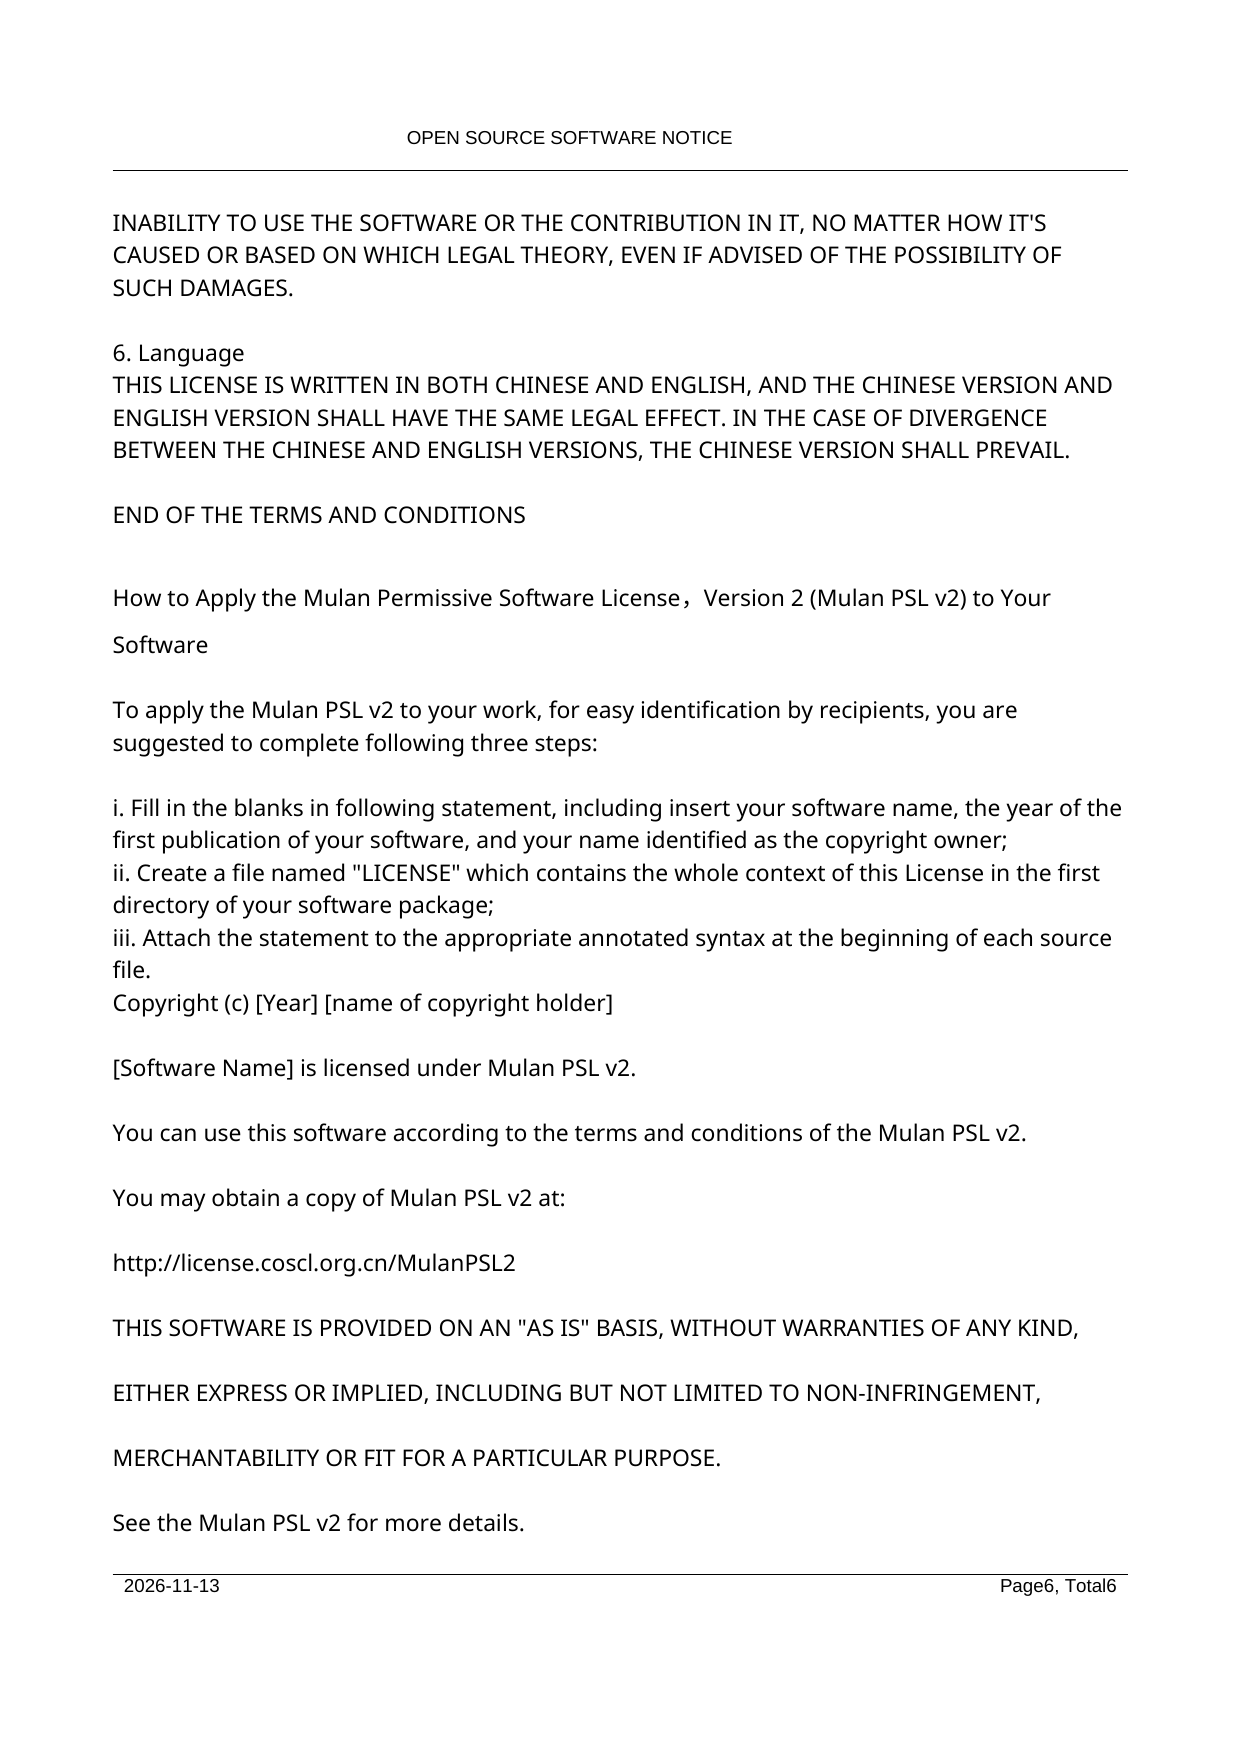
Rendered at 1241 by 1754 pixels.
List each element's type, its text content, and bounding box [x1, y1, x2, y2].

text ii. Create a file named "LICENSE" which contains the whole context of this License in the first directory of your software package; [112, 856, 1128, 921]
text END OF THE TERMS AND CONDITIONS [112, 499, 1128, 531]
text 6. Language [112, 336, 1128, 369]
text To apply the Mulan PSL v2 to your work, for easy identification by recipients, you are suggested to complete following three steps: [112, 694, 1128, 759]
text EITHER EXPRESS OR IMPLIED, INCLUDING BUT NOT LIMITED TO NON-INFRINGEMENT, [112, 1376, 1128, 1409]
text See the Mulan PSL v2 for more details. [112, 1506, 1128, 1539]
text Copyright (c) [Year] [name of copyright holder] [112, 986, 1128, 1019]
text How to Apply the Mulan Permissive Software License，Version 2 (Mulan PSL v2) to Your Software [112, 564, 1128, 661]
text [112, 206, 1128, 304]
text You may obtain a copy of Mulan PSL v2 at: [112, 1181, 1128, 1214]
text i. Fill in the blanks in following statement, including insert your software name, the year of the first publication of your software, and your name identified as the copyright owner; [112, 791, 1128, 856]
text MERCHANTABILITY OR FIT FOR A PARTICULAR PURPOSE. [112, 1441, 1128, 1474]
text You can use this software according to the terms and conditions of the Mulan PSL v2. [112, 1116, 1128, 1149]
text iii. Attach the statement to the appropriate annotated syntax at the beginning of each source file. [112, 921, 1128, 986]
text THIS SOFTWARE IS PROVIDED ON AN "AS IS" BASIS, WITHOUT WARRANTIES OF ANY KIND, [112, 1311, 1128, 1344]
text http://license.coscl.org.cn/MulanPSL2 [112, 1246, 1128, 1279]
text [Software Name] is licensed under Mulan PSL v2. [112, 1051, 1128, 1084]
text THIS LICENSE IS WRITTEN IN BOTH CHINESE AND ENGLISH, AND THE CHINESE VERSION AND ENGLISH VERSION SHALL HAVE THE SAME LEGAL EFFECT. IN THE CASE OF DIVERGENCE BETWEEN THE CHINESE AND ENGLISH VERSIONS, THE CHINESE VERSION SHALL PREVAIL. [112, 369, 1128, 466]
